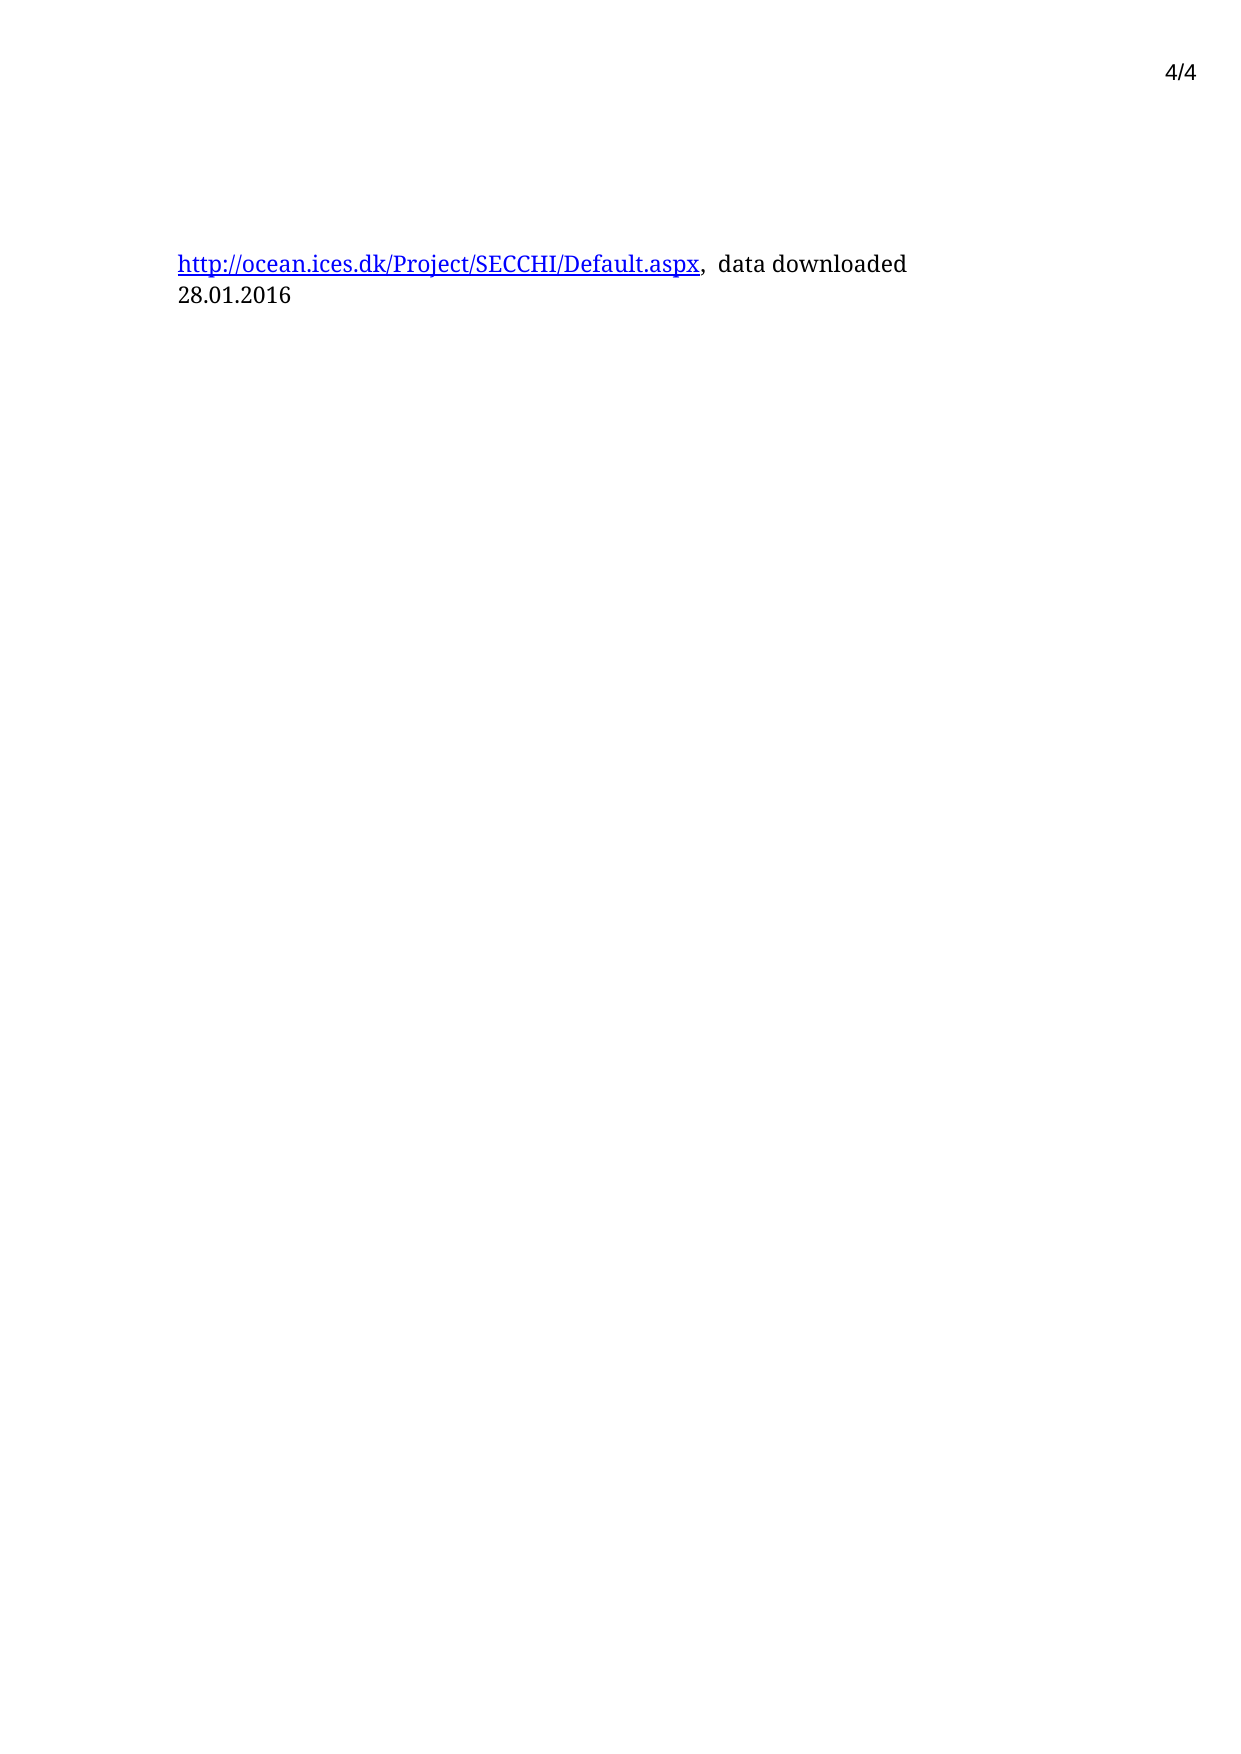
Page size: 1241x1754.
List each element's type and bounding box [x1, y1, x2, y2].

text [177, 248, 945, 342]
